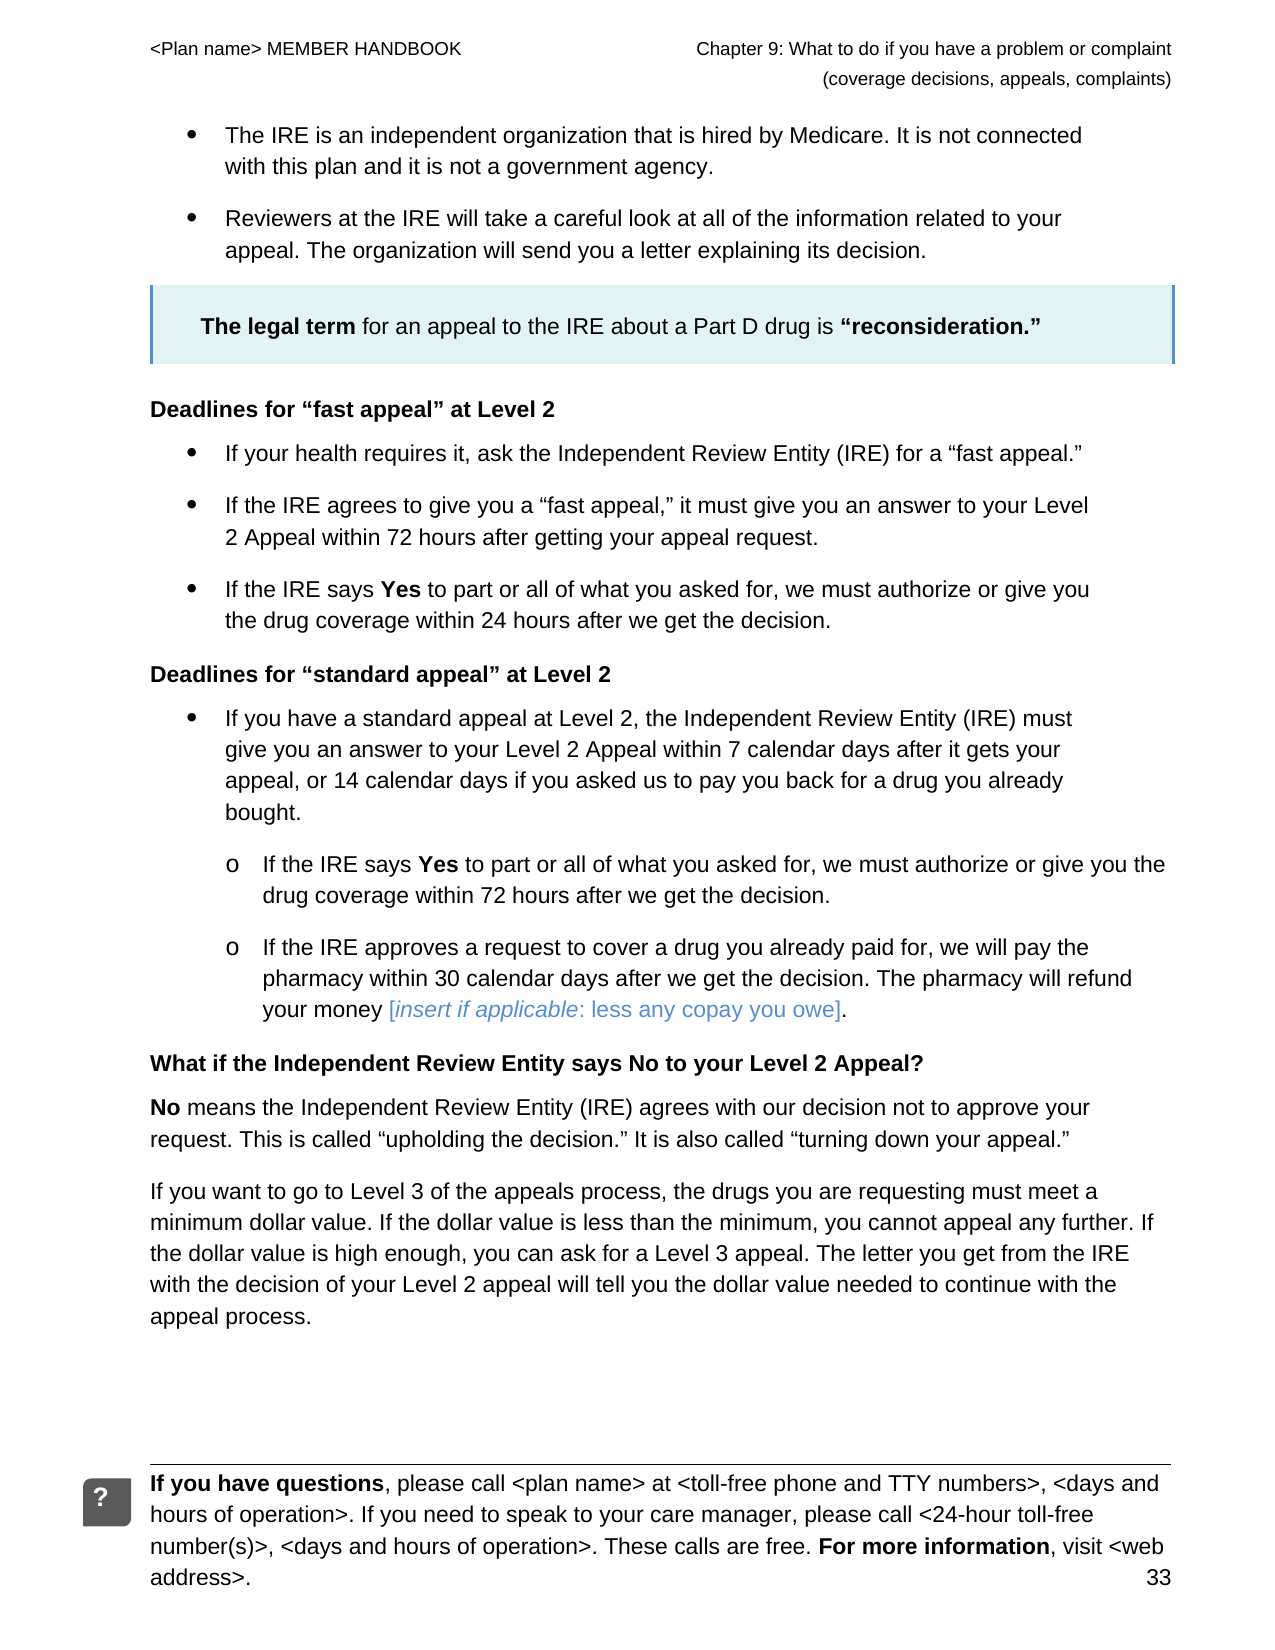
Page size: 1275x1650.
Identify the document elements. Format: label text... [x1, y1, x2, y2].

subtitle What if the Independent Review Entity says No to your Level 2 Appeal? [150, 1045, 1096, 1078]
text No means the Independent Review Entity (IRE) agrees with our decision not to approve your request. This is called “upholding the decision.” It is also called “turning down your appeal.” [150, 1091, 1171, 1153]
list Reviewers at the IRE will take a careful look at all of the information related to your appeal. The organization will send you a letter explaining its decision. [187, 202, 1096, 264]
text If you want to go to Level 3 of the appeals process, the drugs you are requesting must meet a minimum dollar value. If the dollar value is less than the minimum, you cannot appeal any further. If the dollar value is high enough, you can ask for a Level 3 appeal. The letter you get from the IRE with the decision of your Level 2 appeal will tell you the dollar value needed to continue with the appeal process. [150, 1174, 1171, 1330]
subtitle Deadlines for “fast appeal” at Level 2 [150, 391, 1096, 424]
list If the IRE says Yes to part or all of what you asked for, we must authorize or give you the drug coverage within 72 hours after we get the decision. [225, 847, 1171, 909]
list If you have a standard appeal at Level 2, the Independent Review Entity (IRE) must give you an answer to your Level 2 Appeal within 7 calendar days after it gets your appeal, or 14 calendar days if you asked us to pay you back for a drug you already bought. [187, 701, 1096, 826]
list If the IRE agrees to give you a “fast appeal,” it must give you an answer to your Level 2 Appeal within 72 hours after getting your appeal request. [187, 489, 1096, 551]
table_header The legal term for an appeal to the IRE about a Part D drug is “reconsideration.” [153, 288, 1172, 361]
list If your health requires it, ask the Independent Review Entity (IRE) for a “fast appeal.” [187, 437, 1096, 468]
list If the IRE says Yes to part or all of what you asked for, we must authorize or give you the drug coverage within 24 hours after we get the decision. [187, 572, 1096, 634]
subtitle Deadlines for “standard appeal” at Level 2 [150, 655, 1096, 689]
list If the IRE approves a request to cover a drug you already paid for, we will pay the pharmacy within 30 calendar days after we get the decision. The pharmacy will refund your money [insert if applicable: less any copay you owe]. [225, 930, 1171, 1024]
list The IRE is an independent organization that is hired by Medicare. It is not connected with this plan and it is not a government agency. [187, 118, 1096, 181]
